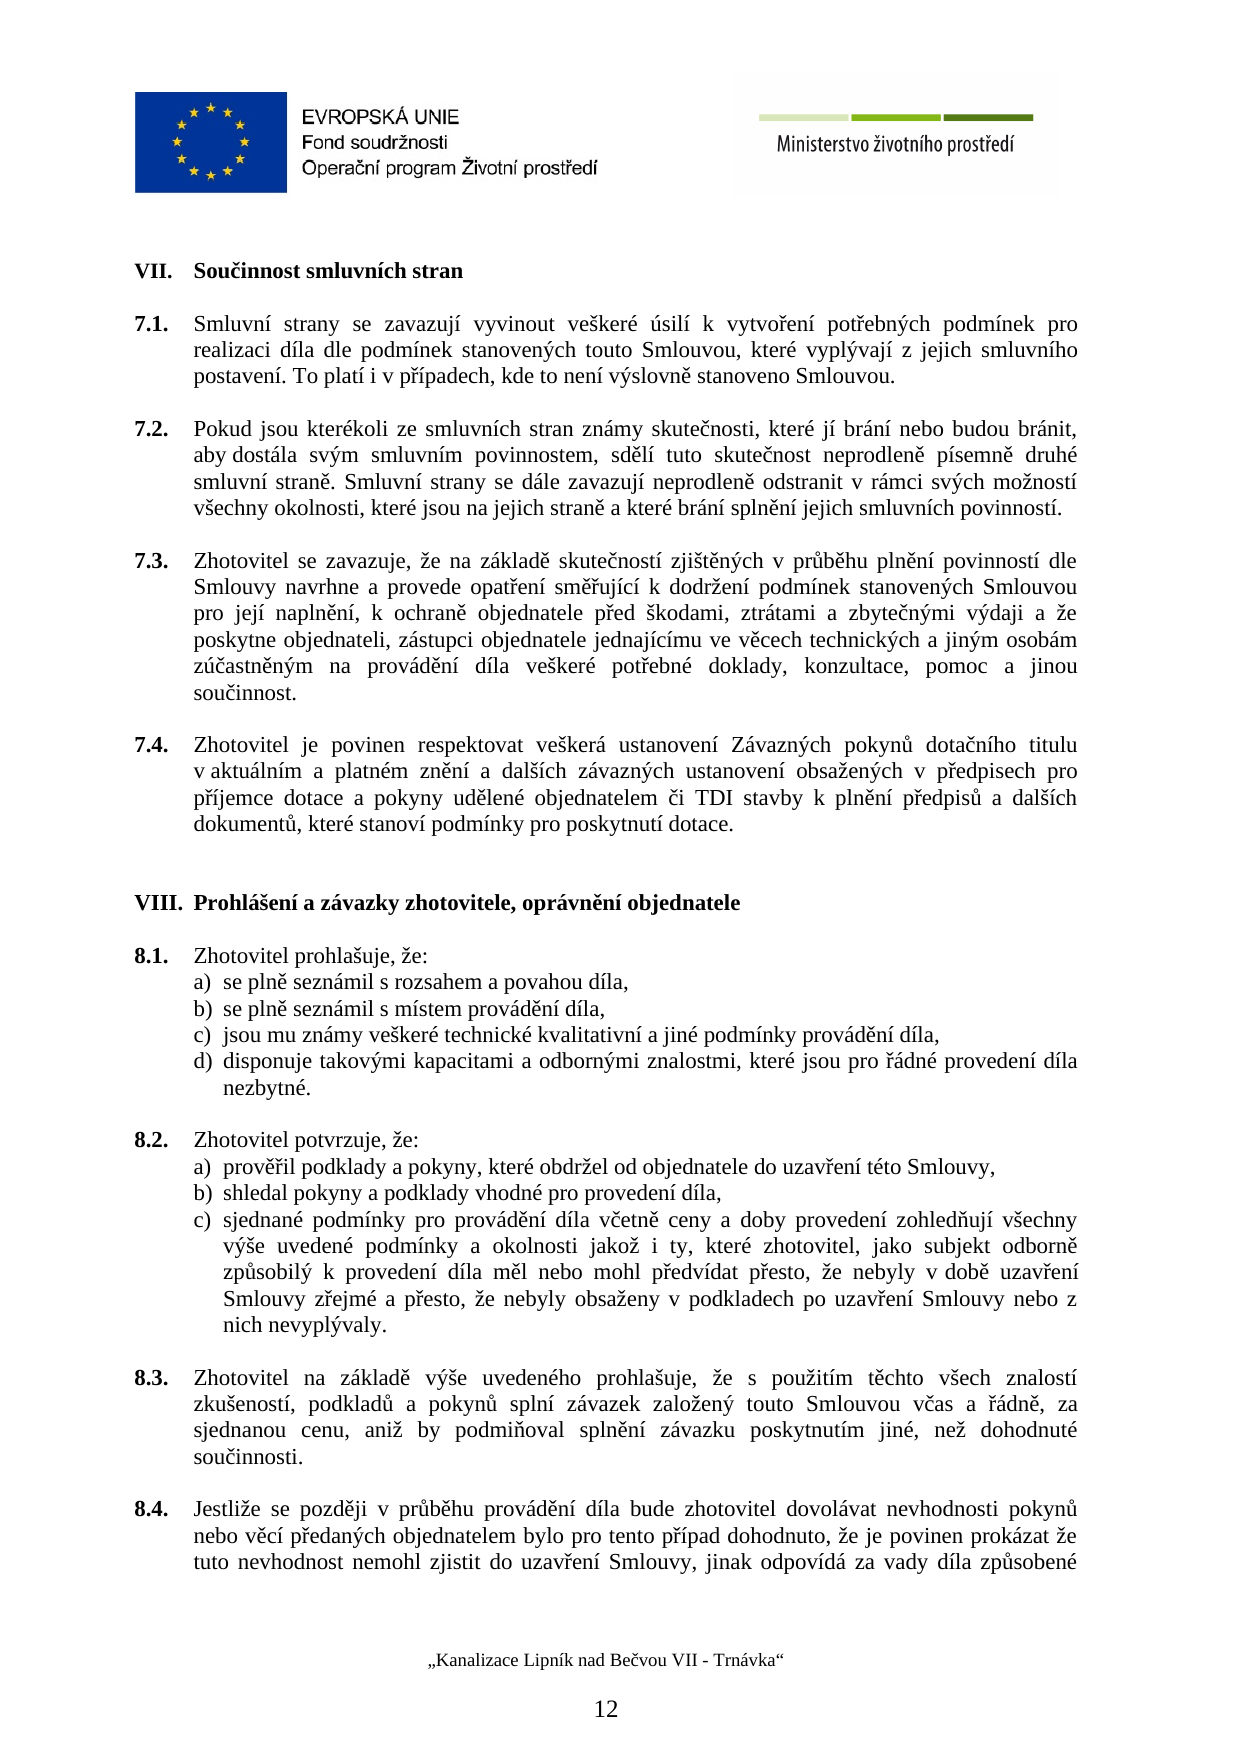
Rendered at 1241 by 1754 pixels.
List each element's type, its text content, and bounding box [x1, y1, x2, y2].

list jsou mu známy veškeré technické kvalitativní a jiné podmínky provádění díla, [193, 1021, 1079, 1047]
list Zhotovitel potvrzuje, že: [134, 1127, 1079, 1153]
list Smluvní strany se zavazují vyvinout veškeré úsilí k vytvoření potřebných podmínek pro realizaci díla dle podmínek stanovených touto Smlouvou, které vyplývají z jejich smluvního postavení. To platí i v případech, kde to není výslovně stanoveno Smlouvou. [134, 309, 1079, 389]
text VIII. Prohlášení a závazky zhotovitele, oprávnění objednatele [134, 889, 1079, 916]
list se plně seznámil s místem provádění díla, [193, 995, 1079, 1021]
list Zhotovitel se zavazuje, že na základě skutečností zjištěných v průběhu plnění povinností dle Smlouvy navrhne a provede opatření směřující k dodržení podmínek stanovených Smlouvou pro její naplnění, k ochraně objednatele před škodami, ztrátami a zbytečnými výdaji a že poskytne objednateli, zástupci objednatele jednajícímu ve věcech technických a jiným osobám zúčastněným na provádění díla veškeré potřebné doklady, konzultace, pomoc a jinou součinnost. [134, 547, 1079, 705]
picture [732, 73, 1060, 197]
list shledal pokyny a podklady vhodné pro provedení díla, [193, 1179, 1079, 1206]
list Zhotovitel prohlašuje, že: [134, 942, 1079, 968]
list Součinnost smluvních stran [134, 257, 1079, 283]
list disponuje takovými kapacitami a odbornými znalostmi, které jsou pro řádné provedení díla nezbytné. [193, 1047, 1079, 1100]
list Zhotovitel na základě výše uvedeného prohlašuje, že s použitím těchto všech znalostí zkušeností, podkladů a pokynů splní závazek založený touto Smlouvou včas a řádně, za sjednanou cenu, aniž by podmiňoval splnění závazku poskytnutím jiné, než dohodnuté součinnosti. [134, 1364, 1079, 1469]
list sjednané podmínky pro provádění díla včetně ceny a doby provedení zohledňují všechny výše uvedené podmínky a okolnosti jakož i ty, které zhotovitel, jako subjekt odborně způsobilý k provedení díla měl nebo mohl předvídat přesto, že nebyly v době uzavření Smlouvy zřejmé a přesto, že nebyly obsaženy v podkladech po uzavření Smlouvy nebo z nich nevyplývaly. [193, 1206, 1079, 1337]
picture [134, 92, 609, 197]
list se plně seznámil s rozsahem a povahou díla, [193, 968, 1079, 995]
list Zhotovitel je povinen respektovat veškerá ustanovení Závazných pokynů dotačního titulu v aktuálním a platném znění a dalších závazných ustanovení obsažených v předpisech pro příjemce dotace a pokyny udělené objednatelem či TDI stavby k plnění předpisů a dalších dokumentů, které stanoví podmínky pro poskytnutí dotace. [134, 731, 1079, 837]
list Pokud jsou kterékoli ze smluvních stran známy skutečnosti, které jí brání nebo budou bránit, aby dostála svým smluvním povinnostem, sdělí tuto skutečnost neprodleně písemně druhé smluvní straně. Smluvní strany se dále zavazují neprodleně odstranit v rámci svých možností všechny okolnosti, které jsou na jejich straně a které brání splnění jejich smluvních povinností. [134, 415, 1079, 520]
list prověřil podklady a pokyny, které obdržel od objednatele do uzavření této Smlouvy, [193, 1153, 1079, 1179]
